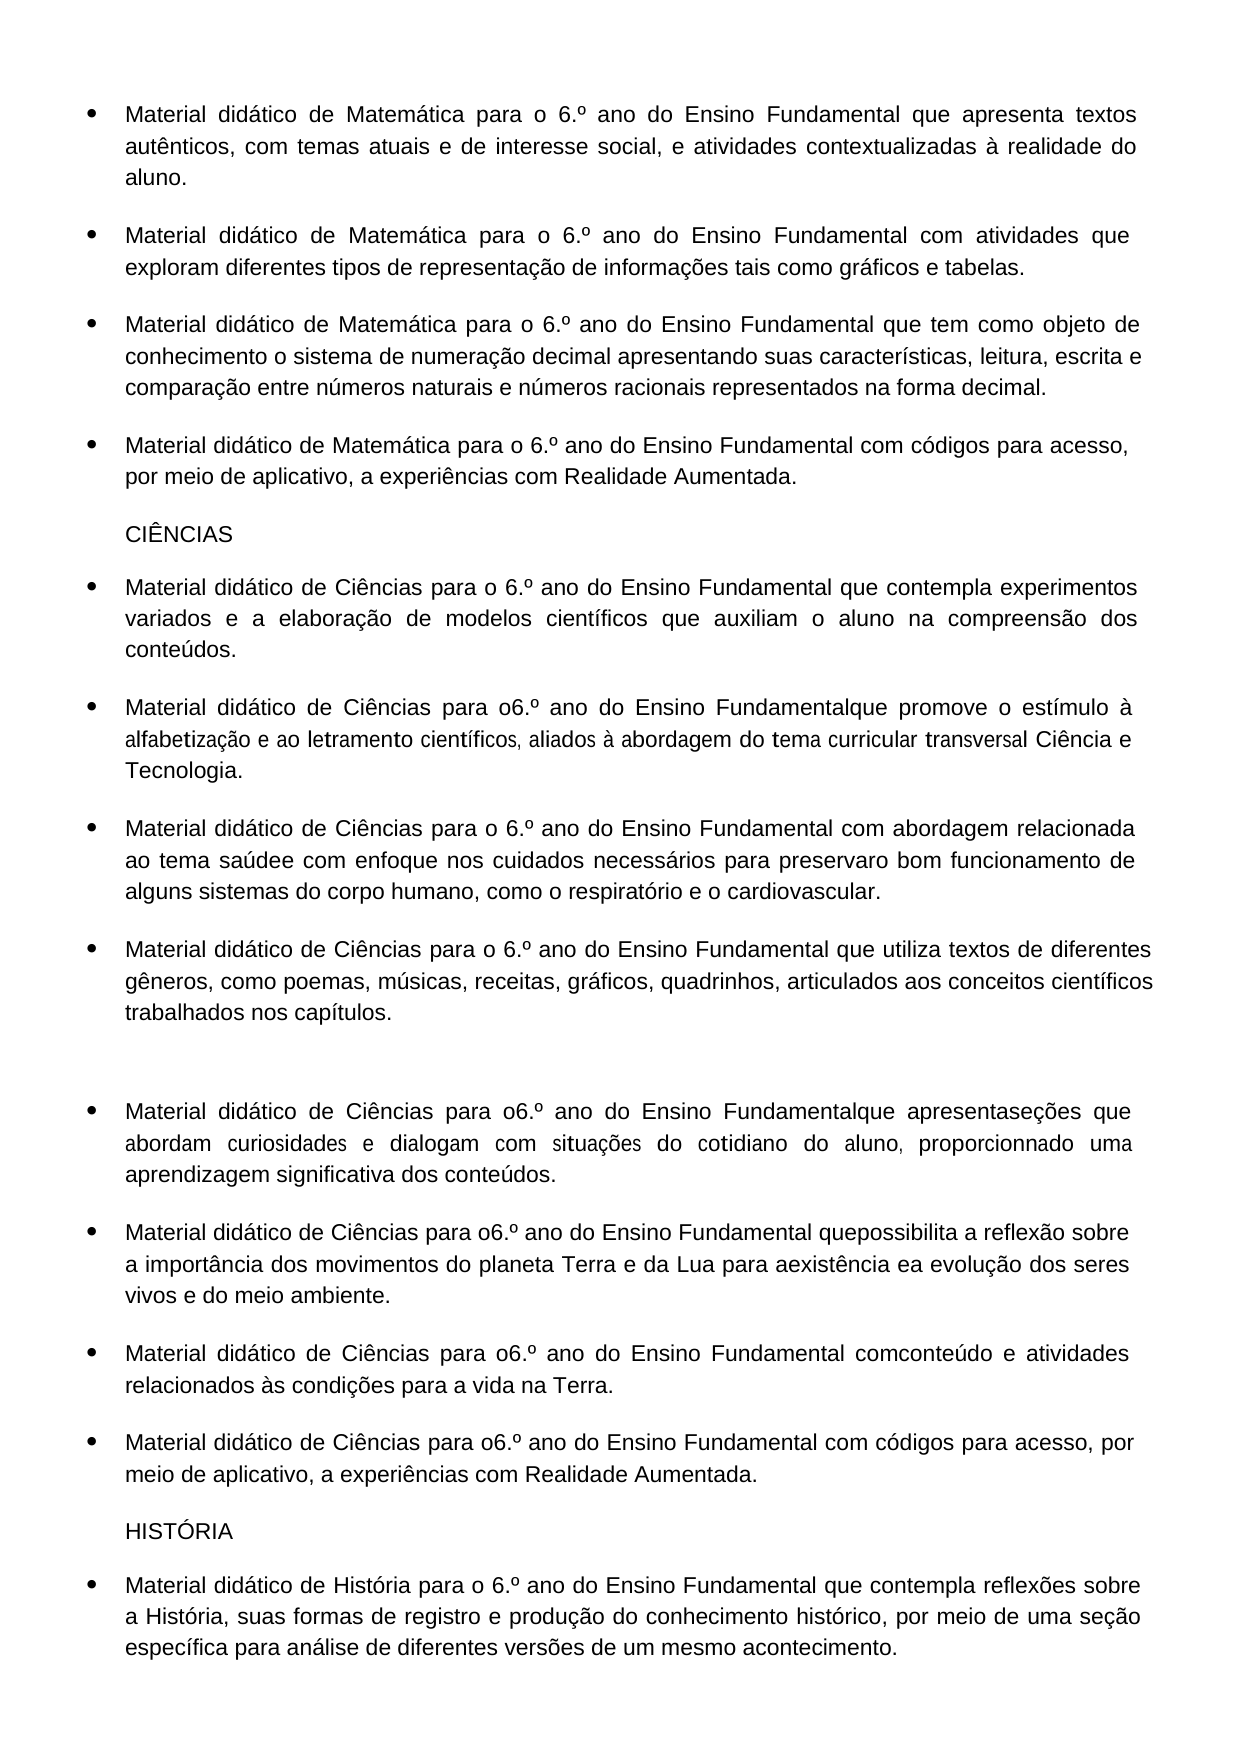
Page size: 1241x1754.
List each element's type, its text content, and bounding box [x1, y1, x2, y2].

list Material didático de Ciências para o6.º ano do Ensino Fundamentalque promove o estímulo à alfabetização e ao letramento científicos, aliados à abordagem do tema curricular transversal Ciência e Tecnologia. [87, 694, 1133, 783]
list Material didático de Ciências para o6.º ano do Ensino Fundamental comconteúdo e atividades relacionados às condições para a vida na Terra. [87, 1340, 1131, 1398]
list Material didático de Matemática para o 6.º ano do Ensino Fundamental com códigos para acesso, por meio de aplicativo, a experiências com Realidade Aumentada. [87, 432, 1129, 489]
list Material didático de Matemática para o 6.º ano do Ensino Fundamental com atividades que exploram diferentes tipos de representação de informações tais como gráficos e tabelas. [87, 222, 1131, 280]
list Material didático de Ciências para o 6.º ano do Ensino Fundamental que utiliza textos de diferentes gêneros, como poemas, músicas, receitas, gráficos, quadrinhos, articulados aos conceitos científicos trabalhados nos capítulos. [87, 936, 1153, 1025]
list Material didático de Ciências para o 6.º ano do Ensino Fundamental que contempla experimentos variados e a elaboração de modelos científicos que auxiliam o aluno na compreensão dos conteúdos. [87, 574, 1138, 663]
list Material didático de Matemática para o 6.º ano do Ensino Fundamental que apresenta textos autênticos, com temas atuais e de interesse social, e atividades contextualizadas à realidade do aluno. [87, 101, 1138, 190]
list Material didático de Ciências para o6.º ano do Ensino Fundamentalque apresentaseções que abordam curiosidades e dialogam com situações do cotidiano do aluno, proporcionnado uma aprendizagem significativa dos conteúdos. [87, 1098, 1133, 1187]
list Material didático de Ciências para o6.º ano do Ensino Fundamental quepossibilita a reflexão sobre a importância dos movimentos do planeta Terra e da Lua para aexistência ea evolução dos seres vivos e do meio ambiente. [87, 1219, 1131, 1308]
text CIÊNCIAS [125, 521, 1165, 547]
list Material didático de Matemática para o 6.º ano do Ensino Fundamental que tem como objeto de conhecimento o sistema de numeração decimal apresentando suas características, leitura, escrita e comparação entre números naturais e números racionais representados na forma decimal. [87, 311, 1142, 400]
text HISTÓRIA [125, 1518, 1165, 1544]
list Material didático de Ciências para o 6.º ano do Ensino Fundamental com abordagem relacionada ao tema saúdee com enfoque nos cuidados necessários para preservaro bom funcionamento de alguns sistemas do corpo humano, como o respiratório e o cardiovascular. [87, 815, 1137, 904]
list Material didático de Ciências para o6.º ano do Ensino Fundamental com códigos para acesso, por meio de aplicativo, a experiências com Realidade Aumentada. [87, 1429, 1135, 1487]
list Material didático de História para o 6.º ano do Ensino Fundamental que contempla reflexões sobre a História, suas formas de registro e produção do conhecimento histórico, por meio de uma seção específica para análise de diferentes versões de um mesmo acontecimento. [87, 1572, 1141, 1661]
